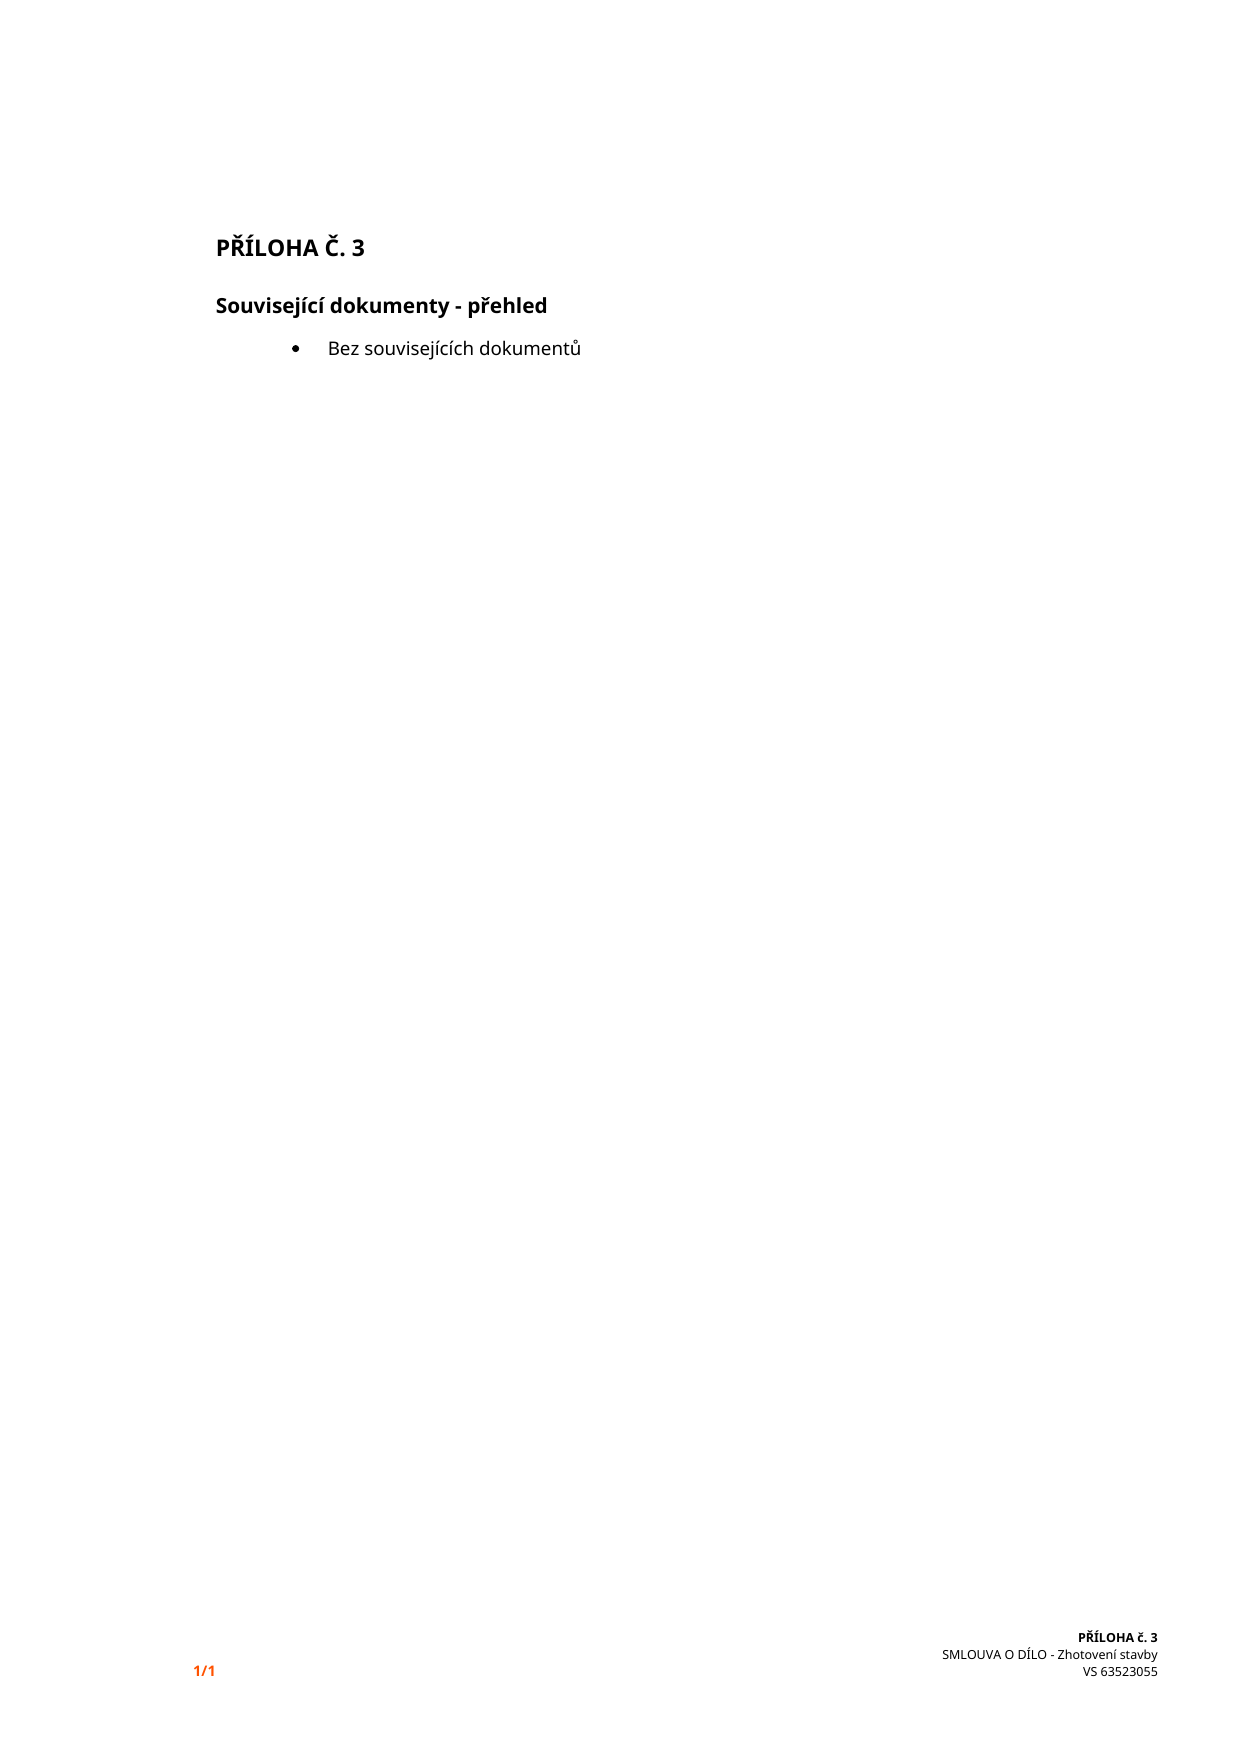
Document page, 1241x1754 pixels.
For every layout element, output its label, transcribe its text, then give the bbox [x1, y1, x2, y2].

text Související dokumenty - přehled [216, 291, 1093, 320]
text Příloha č. 3 [216, 232, 1093, 263]
text Bez souvisejících dokumentů [292, 335, 1093, 361]
